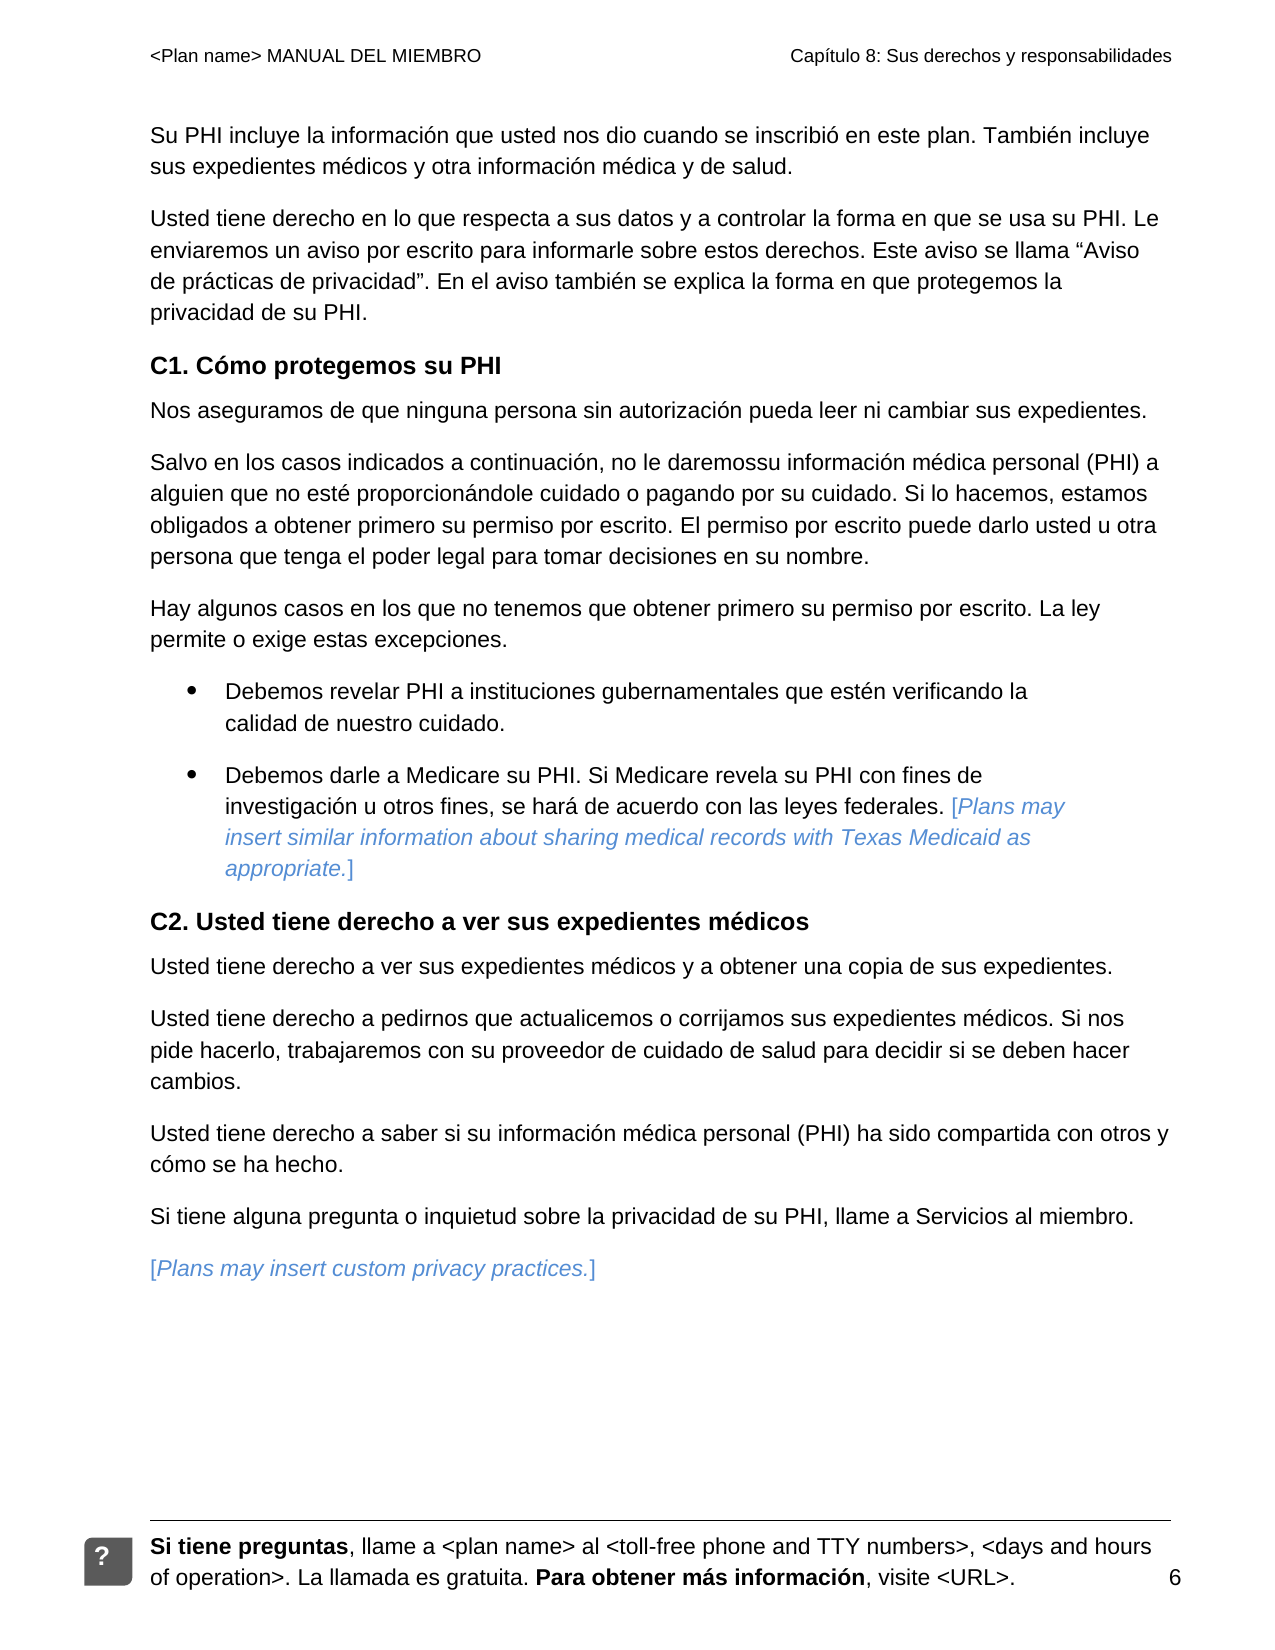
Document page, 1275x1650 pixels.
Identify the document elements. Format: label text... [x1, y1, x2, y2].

list Debemos darle a Medicare su PHI. Si Medicare revela su PHI con fines de investigación u otros fines, se hará de acuerdo con las leyes federales. [Plans may insert similar information about sharing medical records with Texas Medicaid as appropriate.] [187, 758, 1096, 883]
subtitle C1. Cómo protegemos su PHI [150, 348, 1096, 381]
list Usted tiene derecho a saber si su información médica personal (PHI) ha sido compartida con otros y cómo se ha hecho. [150, 1116, 1171, 1179]
list Salvo en los casos indicados a continuación, no le daremossu información médica personal (PHI) a alguien que no esté proporcionándole cuidado o pagando por su cuidado. Si lo hacemos, estamos obligados a obtener primero su permiso por escrito. El permiso por escrito puede darlo usted u otra persona que tenga el poder legal para tomar decisiones en su nombre. [150, 446, 1171, 571]
text [Plans may insert custom privacy practices.] [150, 1252, 1171, 1283]
list Debemos revelar PHI a instituciones gubernamentales que estén verificando la calidad de nuestro cuidado. [187, 675, 1096, 737]
list Su PHI incluye la información que usted nos dio cuando se inscribió en este plan. También incluye sus expedientes médicos y otra información médica y de salud. [150, 118, 1171, 181]
subtitle C2. Usted tiene derecho a ver sus expedientes médicos [150, 904, 1096, 937]
list Usted tiene derecho a ver sus expedientes médicos y a obtener una copia de sus expedientes. [150, 950, 1171, 981]
list Nos aseguramos de que ninguna persona sin autorización pueda leer ni cambiar sus expedientes. [150, 393, 1171, 425]
list Usted tiene derecho en lo que respecta a sus datos y a controlar la forma en que se usa su PHI. Le enviaremos un aviso por escrito para informarle sobre estos derechos. Este aviso se llama “Aviso de prácticas de privacidad”. En el aviso también se explica la forma en que protegemos la privacidad de su PHI. [150, 202, 1171, 327]
text Si tiene alguna pregunta o inquietud sobre la privacidad de su PHI, llame a Servicios al miembro. [150, 1200, 1171, 1231]
list Hay algunos casos en los que no tenemos que obtener primero su permiso por escrito. La ley permite o exige estas excepciones. [150, 591, 1171, 654]
list Usted tiene derecho a pedirnos que actualicemos o corrijamos sus expedientes médicos. Si nos pide hacerlo, trabajaremos con su proveedor de cuidado de salud para decidir si se deben hacer cambios. [150, 1002, 1171, 1096]
